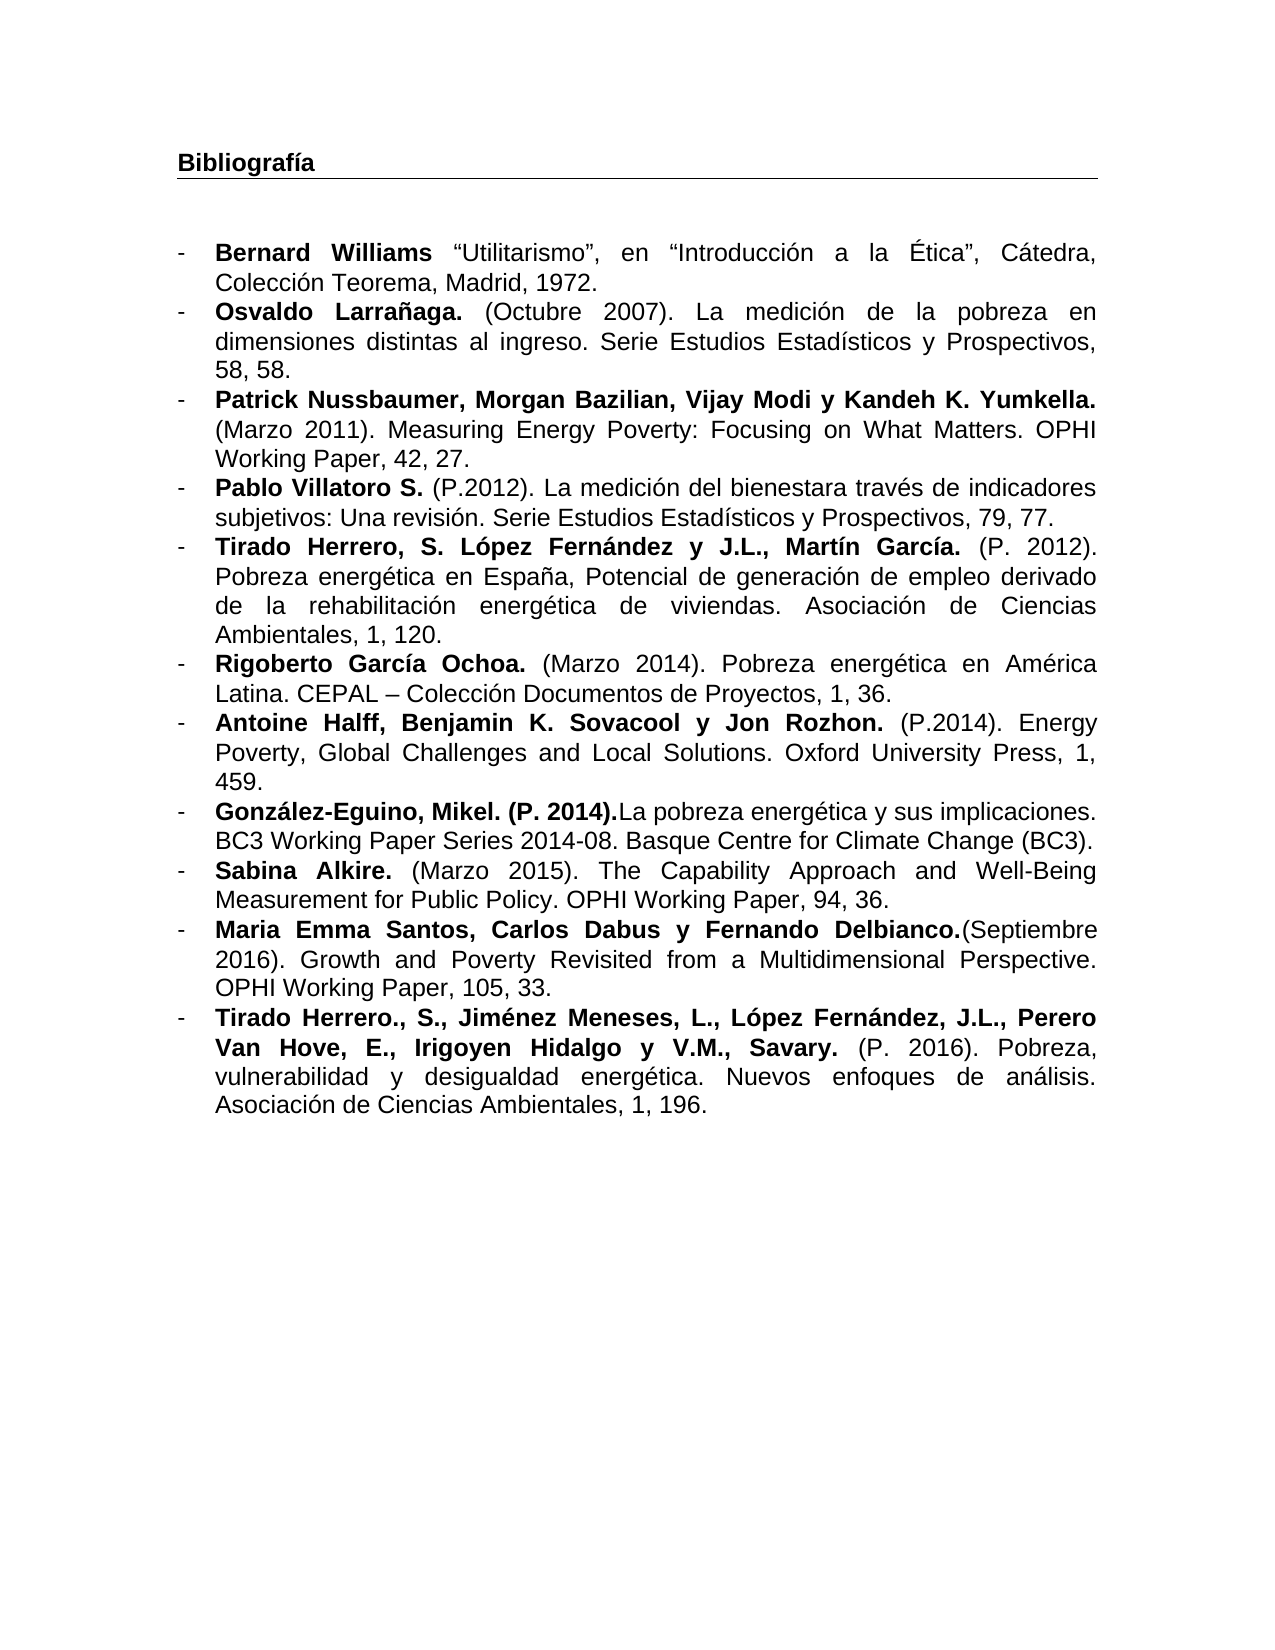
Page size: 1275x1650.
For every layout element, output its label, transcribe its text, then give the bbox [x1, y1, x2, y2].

list Tirado Herrero, S. López Fernández y J.L., Martín García. (P. 2012). Pobreza energética en España, Potencial de generación de empleo derivado de la rehabilitación energética de viviendas. Asociación de Ciencias Ambientales, 1, 120. [177, 532, 1098, 648]
list Sabina Alkire. (Marzo 2015). The Capability Approach and Well-Being Measurement for Public Policy. OPHI Working Paper, 94, 36. [177, 855, 1098, 914]
list Antoine Halff, Benjamin K. Sovacool y Jon Rozhon. (P.2014). Energy Poverty, Global Challenges and Local Solutions. Oxford University Press, 1, 459. [177, 708, 1098, 796]
list Osvaldo Larrañaga. (Octubre 2007). La medición de la pobreza en dimensiones distintas al ingreso. Serie Estudios Estadísticos y Prospectivos, 58, 58. [177, 296, 1098, 384]
list González-Eguino, Mikel. (P. 2014).La pobreza energética y sus implicaciones. BC3 Working Paper Series 2014-08. Basque Centre for Climate Change (BC3). [177, 796, 1098, 855]
list Patrick Nussbaumer, Morgan Bazilian, Vijay Modi y Kandeh K. Yumkella. (Marzo 2011). Measuring Energy Poverty: Focusing on What Matters. OPHI Working Paper, 42, 27. [177, 384, 1098, 472]
subtitle Bibliografía [177, 148, 1098, 178]
list Rigoberto García Ochoa. (Marzo 2014). Pobreza energética en América Latina. CEPAL – Colección Documentos de Proyectos, 1, 36. [177, 648, 1098, 708]
list Maria Emma Santos, Carlos Dabus y Fernando Delbianco.(Septiembre 2016). Growth and Poverty Revisited from a Multidimensional Perspective. OPHI Working Paper, 105, 33. [177, 914, 1098, 1002]
list Tirado Herrero., S., Jiménez Meneses, L., López Fernández, J.L., Perero Van Hove, E., Irigoyen Hidalgo y V.M., Savary. (P. 2016). Pobreza, vulnerabilidad y desigualdad energética. Nuevos enfoques de análisis. Asociación de Ciencias Ambientales, 1, 196. [177, 1002, 1098, 1119]
list Bernard Williams “Utilitarismo”, en “Introducción a la Ética”, Cátedra, Colección Teorema, Madrid, 1972. [177, 237, 1098, 296]
list Pablo Villatoro S. (P.2012). La medición del bienestara través de indicadores subjetivos: Una revisión. Serie Estudios Estadísticos y Prospectivos, 79, 77. [177, 472, 1098, 532]
